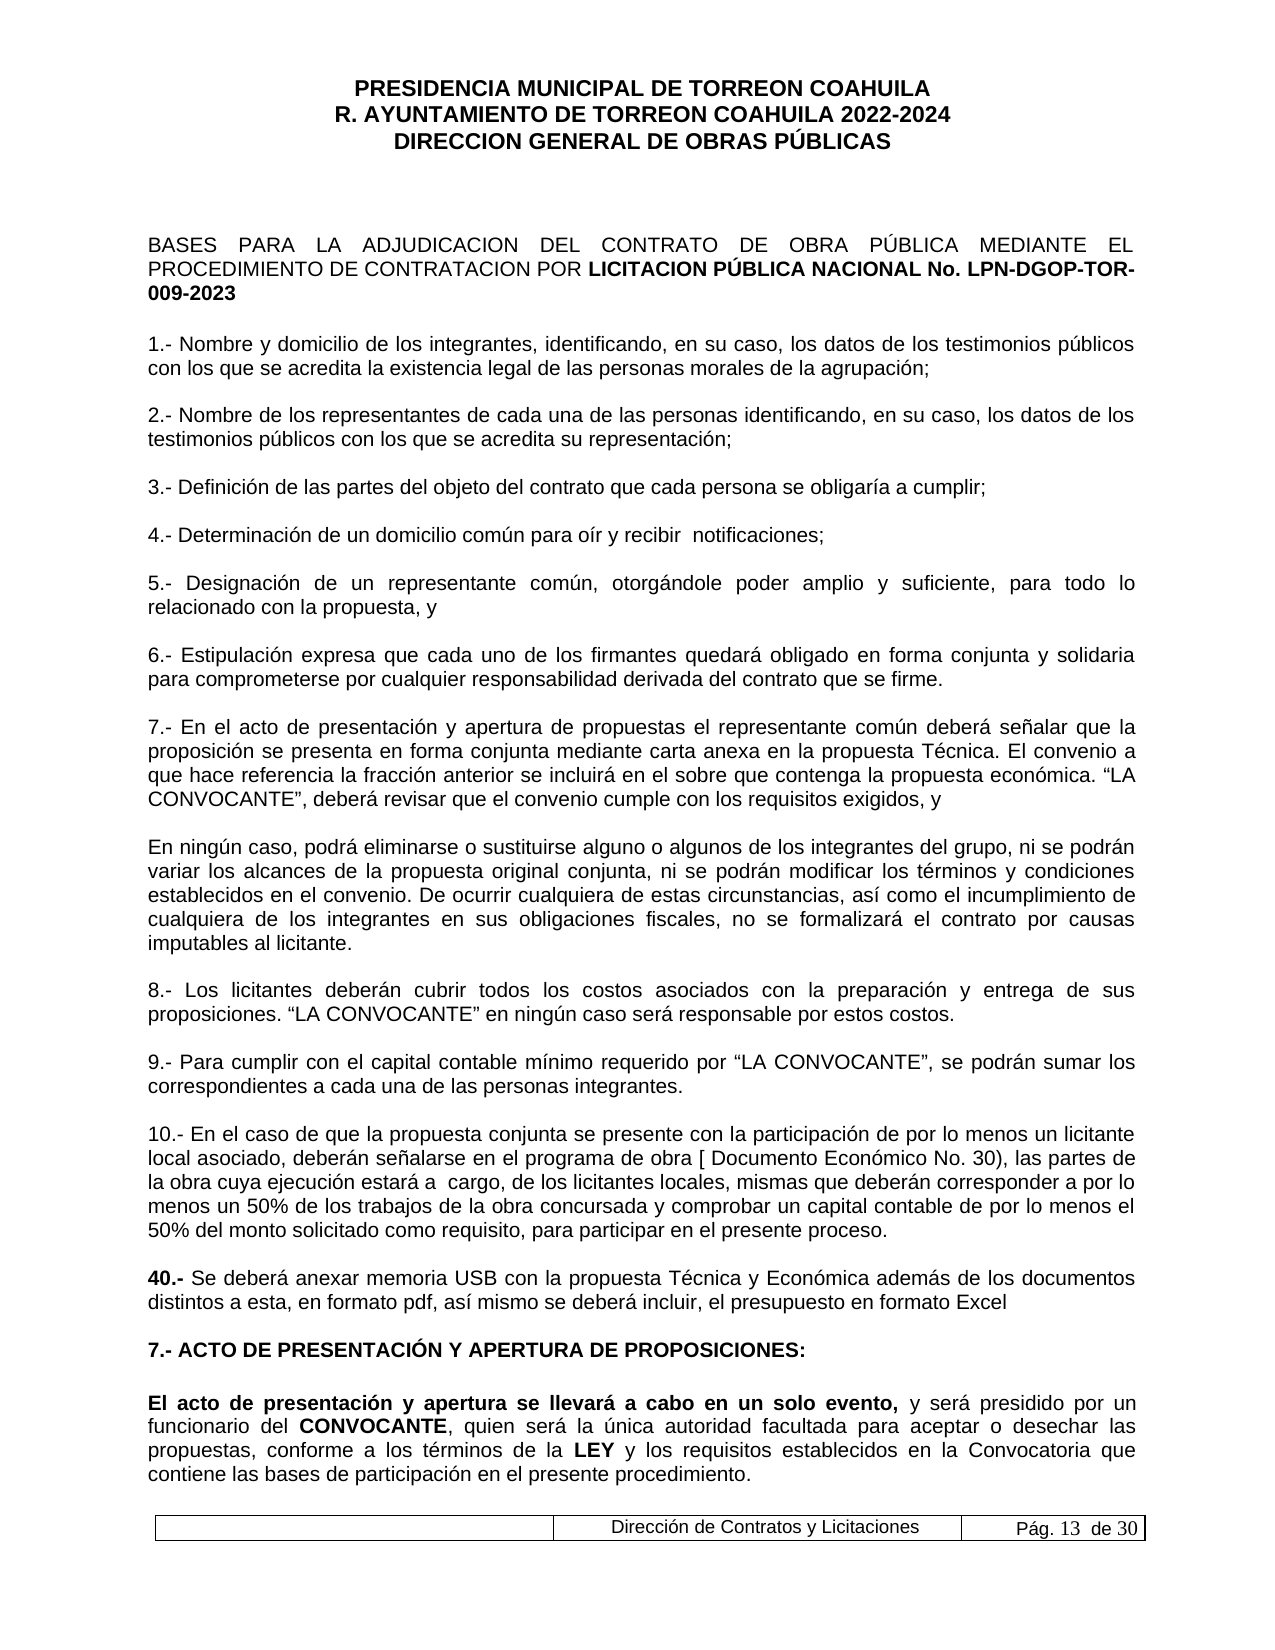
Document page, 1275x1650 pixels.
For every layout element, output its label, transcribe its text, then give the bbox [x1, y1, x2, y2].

text El acto de presentación y apertura se llevará a cabo en un solo evento, y será presidido por un funcionario del CONVOCANTE, quien será la única autoridad facultada para aceptar o desechar las propuestas, conforme a los términos de la LEY y los requisitos establecidos en la Convocatoria que contiene las bases de participación en el presente procedimiento. [148, 1390, 1137, 1486]
text 8.- Los licitantes deberán cubrir todos los costos asociados con la preparación y entrega de sus proposiciones. “LA CONVOCANTE” en ningún caso será responsable por estos costos. [148, 978, 1137, 1026]
text 3.- Definición de las partes del objeto del contrato que cada persona se obligaría a cumplir; [148, 475, 1137, 499]
text 1.- Nombre y domicilio de los integrantes, identificando, en su caso, los datos de los testimonios públicos con los que se acredita la existencia legal de las personas morales de la agrupación; [148, 331, 1137, 379]
text 6.- Estipulación expresa que cada uno de los firmantes quedará obligado en forma conjunta y solidaria para comprometerse por cualquier responsabilidad derivada del contrato que se firme. [148, 643, 1137, 691]
text 5.- Designación de un representante común, otorgándole poder amplio y suficiente, para todo lo relacionado con la propuesta, y [148, 571, 1137, 619]
text 9.- Para cumplir con el capital contable mínimo requerido por “LA CONVOCANTE”, se podrán sumar los correspondientes a cada una de las personas integrantes. [148, 1050, 1137, 1098]
text 7.- En el acto de presentación y apertura de propuestas el representante común deberá señalar que la proposición se presenta en forma conjunta mediante carta anexa en la propuesta Técnica. El convenio a que hace referencia la fracción anterior se incluirá en el sobre que contenga la propuesta económica. “LA CONVOCANTE”, deberá revisar que el convenio cumple con los requisitos exigidos, y [148, 715, 1137, 811]
text 7.- ACTO DE PRESENTACIÓN Y APERTURA DE PROPOSICIONES: [148, 1338, 1137, 1362]
text 40.- Se deberá anexar memoria USB con la propuesta Técnica y Económica además de los documentos distintos a esta, en formato pdf, así mismo se deberá incluir, el presupuesto en formato Excel [148, 1266, 1137, 1314]
text 10.- En el caso de que la propuesta conjunta se presente con la participación de por lo menos un licitante local asociado, deberán señalarse en el programa de obra [ Documento Económico No. 30), las partes de la obra cuya ejecución estará a cargo, de los licitantes locales, mismas que deberán corresponder a por lo menos un 50% de los trabajos de la obra concursada y comprobar un capital contable de por lo menos el 50% del monto solicitado como requisito, para participar en el presente proceso. [148, 1122, 1137, 1242]
text En ningún caso, podrá eliminarse o sustituirse alguno o algunos de los integrantes del grupo, ni se podrán variar los alcances de la propuesta original conjunta, ni se podrán modificar los términos y condiciones establecidos en el convenio. De ocurrir cualquiera de estas circunstancias, así como el incumplimiento de cualquiera de los integrantes en sus obligaciones fiscales, no se formalizará el contrato por causas imputables al licitante. [148, 834, 1137, 954]
text 2.- Nombre de los representantes de cada una de las personas identificando, en su caso, los datos de los testimonios públicos con los que se acredita su representación; [148, 403, 1137, 451]
text 4.- Determinación de un domicilio común para oír y recibir notificaciones; [148, 523, 1137, 547]
